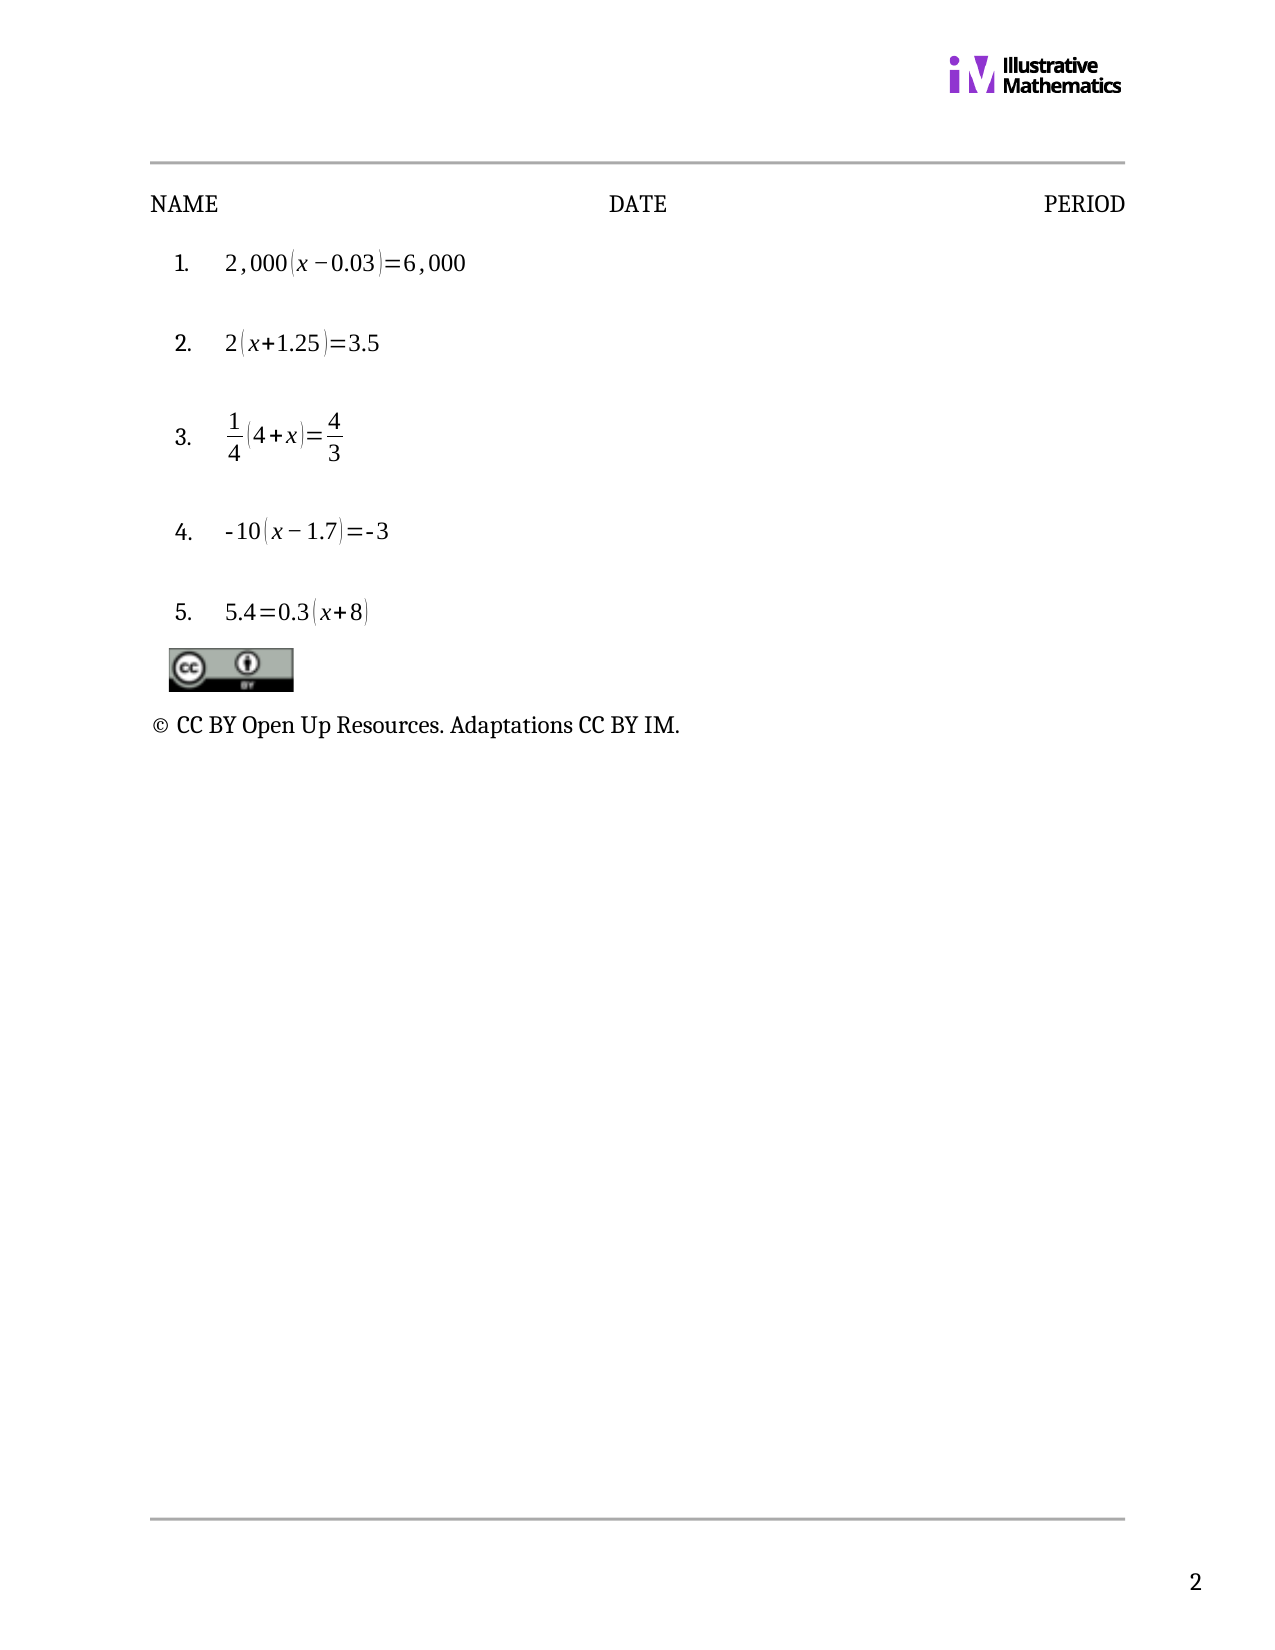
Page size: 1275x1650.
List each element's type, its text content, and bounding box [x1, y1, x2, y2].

picture [949, 55, 1121, 93]
picture [168, 648, 294, 692]
text © CC BY Open Up Resources. Adaptations CC BY IM. [150, 711, 1125, 739]
